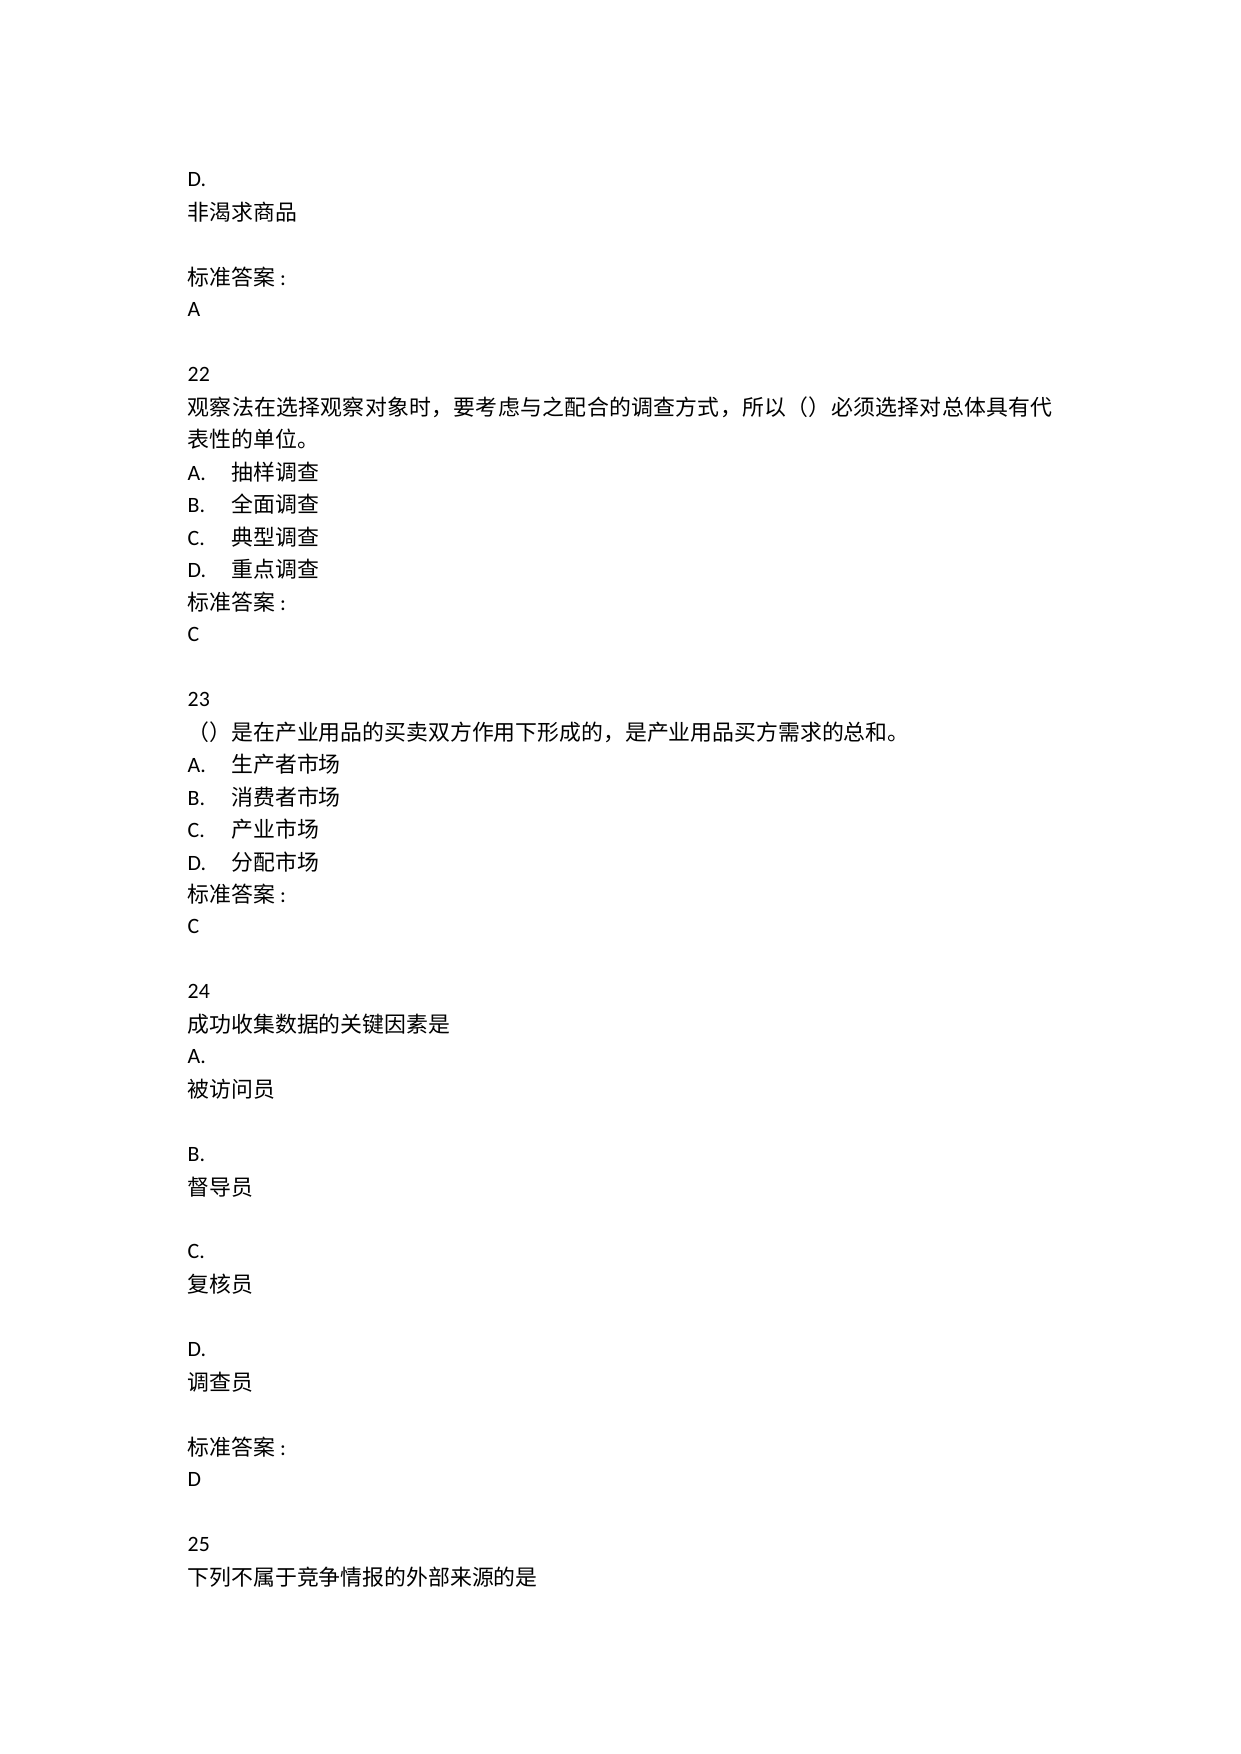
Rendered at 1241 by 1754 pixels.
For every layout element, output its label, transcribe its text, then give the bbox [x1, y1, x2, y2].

text 下列不属于竞争情报的外部来源的是 [187, 1559, 1053, 1592]
text 标准答案 : [187, 259, 1053, 292]
text C [187, 909, 1053, 942]
text 观察法在选择观察对象时，要考虑与之配合的调查方式，所以（）必须选择对总体具有代表性的单位。 [187, 389, 1053, 454]
text D. [187, 162, 1053, 194]
text 调查员 [187, 1364, 1053, 1397]
text 24 [187, 974, 1053, 1007]
text 22 [187, 357, 1053, 389]
text （）是在产业用品的买卖双方作用下形成的，是产业用品买方需求的总和。 [187, 714, 1053, 747]
text A. 抽样调查 [187, 454, 1053, 487]
text 标准答案 : [187, 584, 1053, 617]
text D. 重点调查 [187, 552, 1053, 584]
text 非渴求商品 [187, 194, 1053, 227]
text B. [187, 1137, 1053, 1169]
text D [187, 1462, 1053, 1494]
text 成功收集数据的关键因素是 [187, 1007, 1053, 1039]
text 复核员 [187, 1267, 1053, 1299]
text C. 典型调查 [187, 519, 1053, 552]
text A. 生产者市场 [187, 747, 1053, 779]
text 被访问员 [187, 1072, 1053, 1104]
text D. 分配市场 [187, 844, 1053, 877]
text 标准答案 : [187, 877, 1053, 909]
text B. 消费者市场 [187, 779, 1053, 812]
text C. [187, 1234, 1053, 1267]
text 23 [187, 682, 1053, 714]
text A [187, 292, 1053, 324]
text B. 全面调查 [187, 487, 1053, 519]
text A. [187, 1039, 1053, 1072]
text 督导员 [187, 1169, 1053, 1202]
text C [187, 617, 1053, 649]
text C. 产业市场 [187, 812, 1053, 844]
text D. [187, 1332, 1053, 1364]
text 标准答案 : [187, 1429, 1053, 1462]
text 25 [187, 1527, 1053, 1559]
